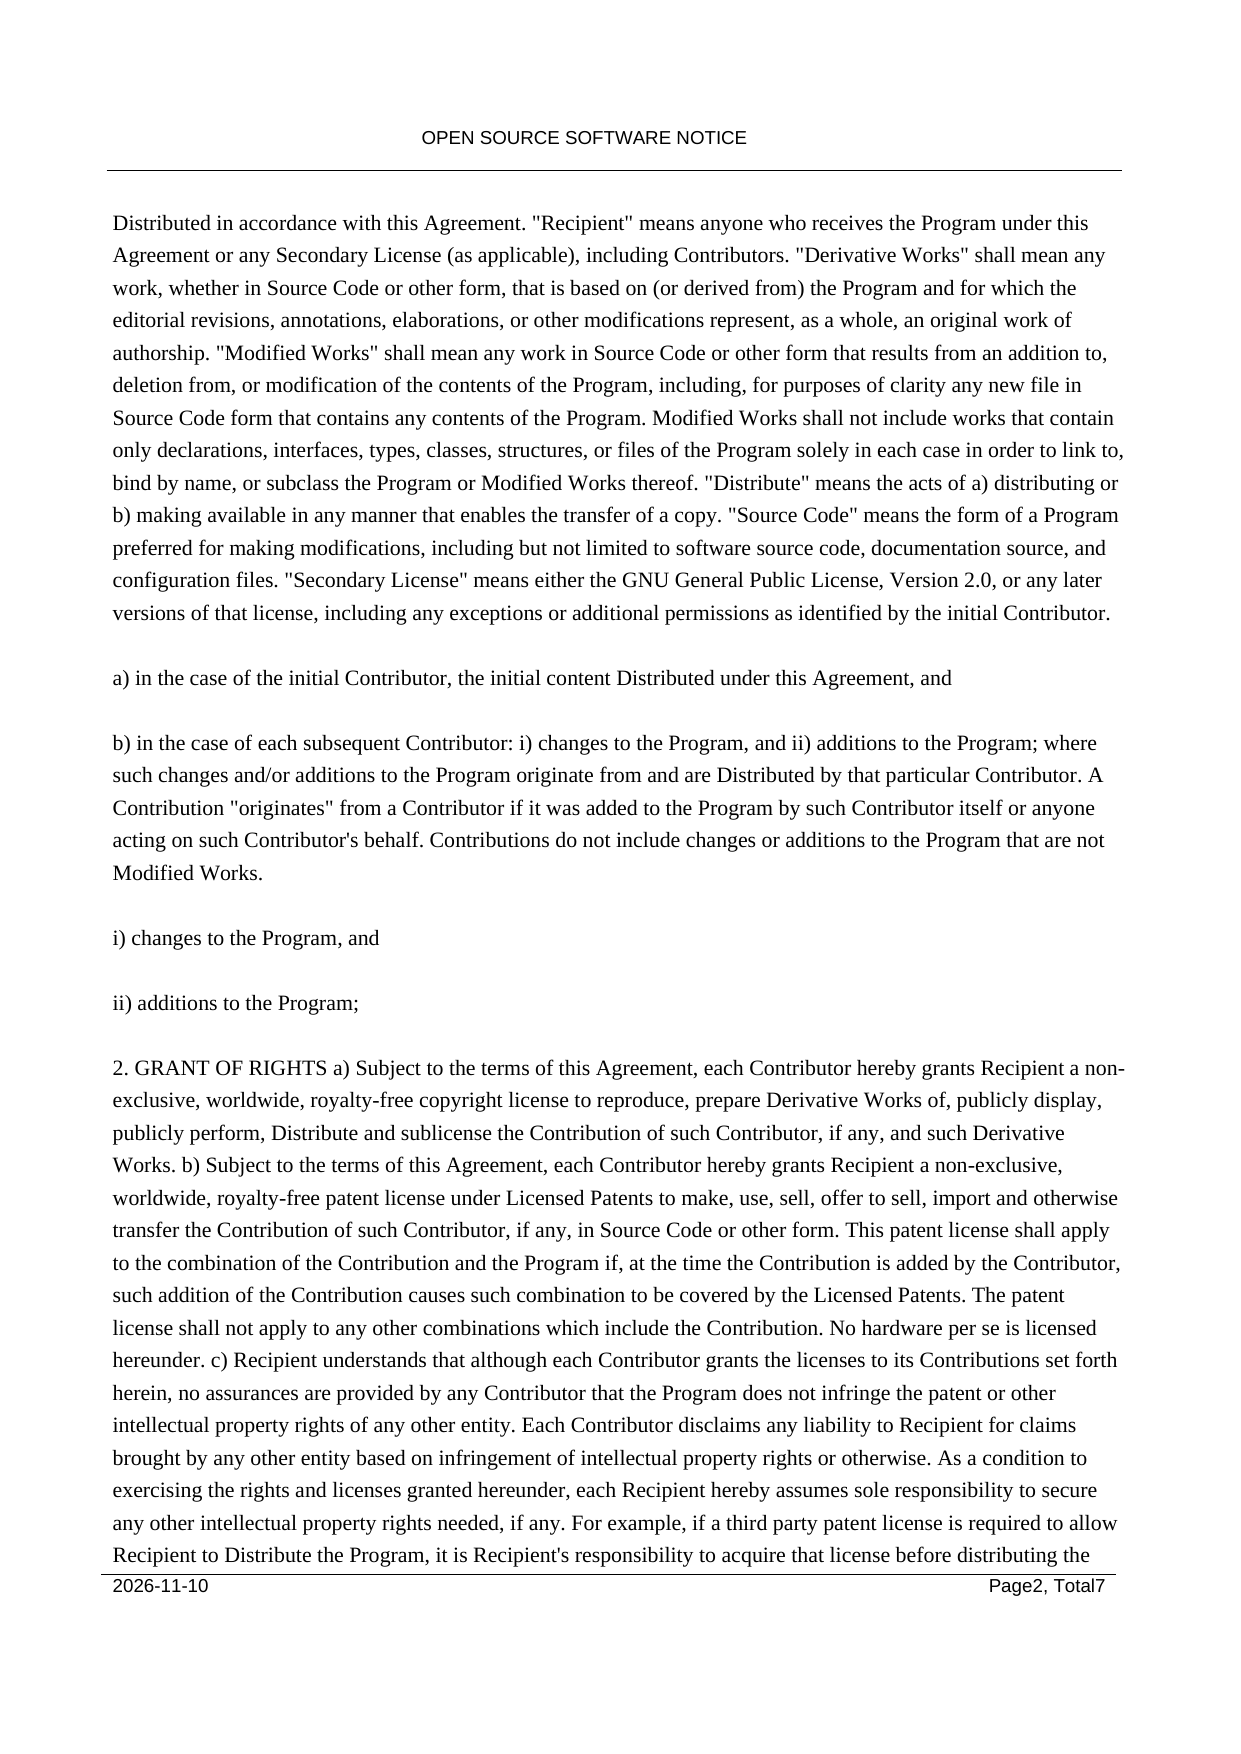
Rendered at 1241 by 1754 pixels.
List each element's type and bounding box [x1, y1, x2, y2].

text [112, 206, 1128, 1571]
